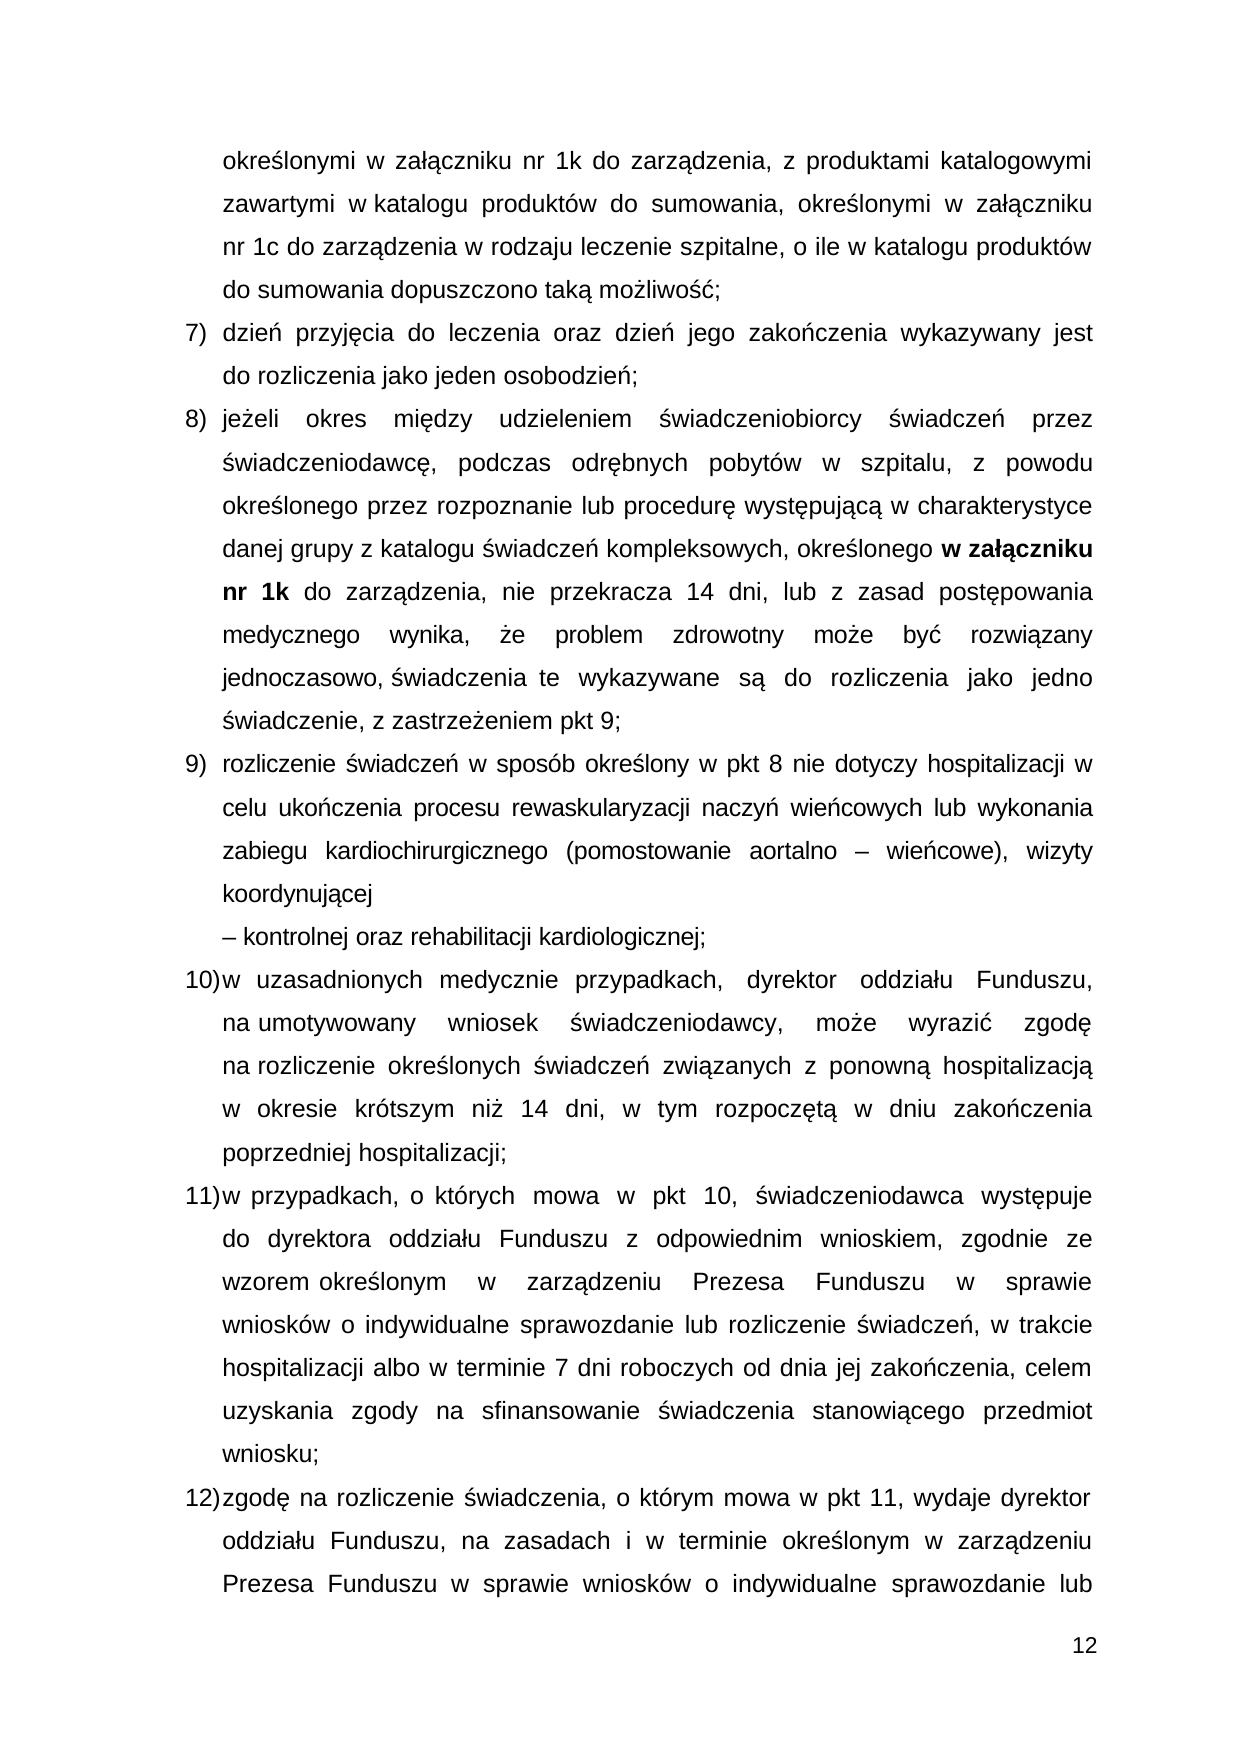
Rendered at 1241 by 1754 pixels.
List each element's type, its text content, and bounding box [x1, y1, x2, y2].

text – kontrolnej oraz rehabilitacji kardiologicznej; [222, 922, 1105, 951]
list jeżeli okres między udzieleniem świadczeniobiorcy świadczeń przez świadczeniodawcę, podczas odrębnych pobytów w szpitalu, z powodu określonego przez rozpoznanie lub procedurę występującą w charakterystyce danej grupy z katalogu świadczeń kompleksowych, określonego w załączniku nr 1k do zarządzenia, nie przekracza 14 dni, lub z zasad postępowania medycznego wynika, że problem zdrowotny może być rozwiązany jednoczasowo, świadczenia te wykazywane są do rozliczenia jako jedno świadczenie, z zastrzeżeniem pkt 9; [185, 404, 1093, 735]
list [185, 1483, 1093, 1598]
list w uzasadnionych medycznie przypadkach, dyrektor oddziału Funduszu, na umotywowany wniosek świadczeniodawcy, może wyrazić zgodę na rozliczenie określonych świadczeń związanych z ponowną hospitalizacją w okresie krótszym niż 14 dni, w tym rozpoczętą w dniu zakończenia poprzedniej hospitalizacji; [185, 965, 1093, 1166]
text określonymi w załączniku nr 1k do zarządzenia, z produktami katalogowymi zawartymi w katalogu produktów do sumowania, określonymi w załączniku nr 1c do zarządzenia w rodzaju leczenie szpitalne, o ile w katalogu produktów do sumowania dopuszczono taką możliwość; [222, 146, 1093, 304]
list rozliczenie świadczeń w sposób określony w pkt 8 nie dotyczy hospitalizacji w celu ukończenia procesu rewaskularyzacji naczyń wieńcowych lub wykonania zabiegu kardiochirurgicznego (pomostowanie aortalno – wieńcowe), wizyty koordynującej [185, 749, 1093, 908]
list w przypadkach, o których mowa w pkt 10, świadczeniodawca występuje do dyrektora oddziału Funduszu z odpowiednim wnioskiem, zgodnie ze wzorem określonym w zarządzeniu Prezesa Funduszu w sprawie wniosków o indywidualne sprawozdanie lub rozliczenie świadczeń, w trakcie hospitalizacji albo w terminie 7 dni roboczych od dnia jej zakończenia, celem uzyskania zgody na sfinansowanie świadczenia stanowiącego przedmiot wniosku; [185, 1181, 1093, 1468]
list dzień przyjęcia do leczenia oraz dzień jego zakończenia wykazywany jest do rozliczenia jako jeden osobodzień; [185, 318, 1093, 390]
